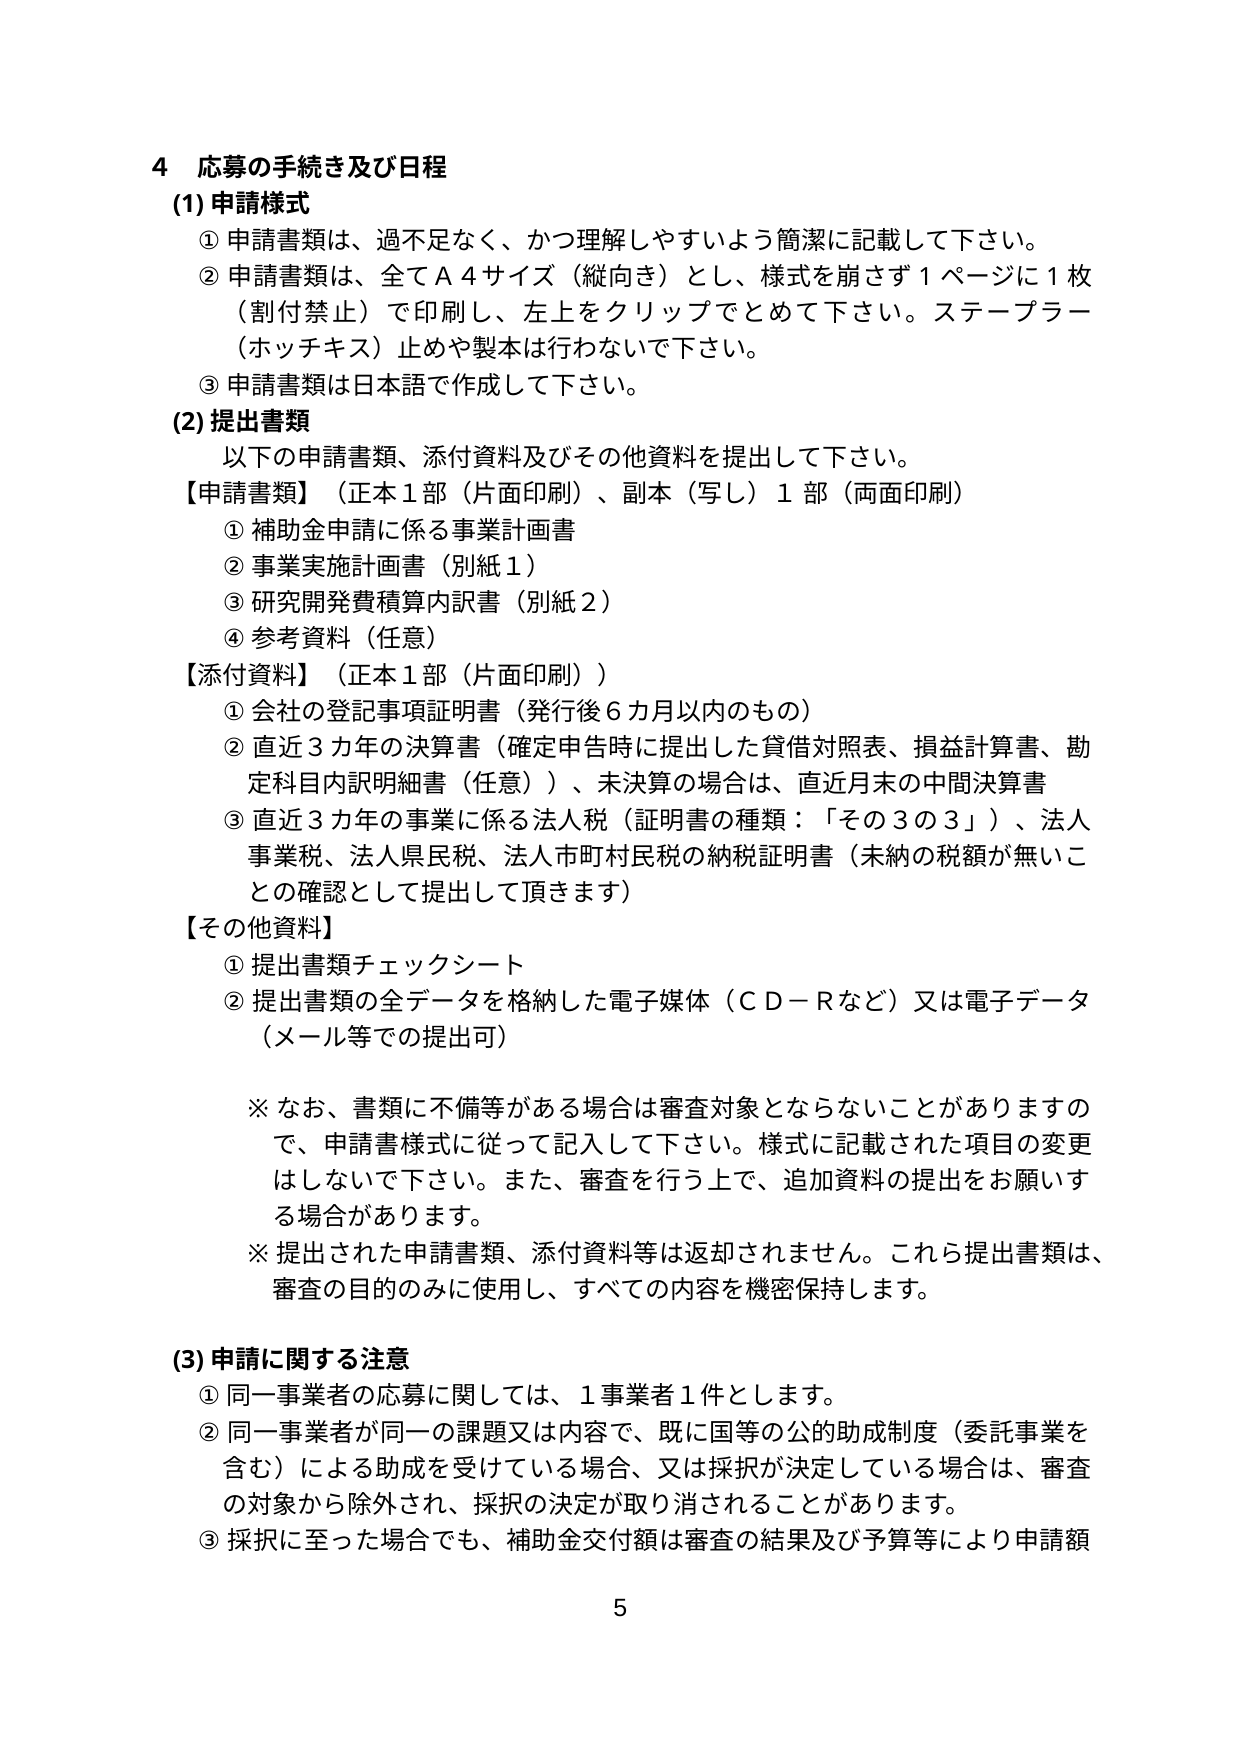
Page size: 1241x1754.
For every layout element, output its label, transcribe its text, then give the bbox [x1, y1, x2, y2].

text ② 提出書類の全データを格納した電子媒体（ＣＤ－Ｒなど）又は電子データ（メール等での提出可） [223, 981, 1092, 1054]
text (1) 申請様式 [173, 184, 1092, 220]
text ② 直近３カ年の決算書（確定申告時に提出した貸借対照表、損益計算書、勘定科目内訳明細書（任意））、未決算の場合は、直近月末の中間決算書 [223, 728, 1092, 800]
text ② 同一事業者が同一の課題又は内容で、既に国等の公的助成制度（委託事業を含む）による助成を受けている場合、又は採択が決定している場合は、審査の対象から除外され、採択の決定が取り消されることがあります。 [198, 1412, 1092, 1521]
text ① 同一事業者の応募に関しては、１事業者１件とします。 [198, 1376, 1092, 1412]
text ４ 応募の手続き及び日程 [148, 148, 1092, 184]
text 【申請書類】（正本１部（片面印刷）、副本（写し）１ 部（両面印刷） [173, 474, 1092, 510]
text ④ 参考資料（任意） [223, 619, 1092, 655]
text ① 申請書類は、過不足なく、かつ理解しやすいよう簡潔に記載して下さい。 [198, 220, 1092, 256]
text 【添付資料】（正本１部（片面印刷）） [173, 655, 1092, 691]
text ③ 直近３カ年の事業に係る法人税（証明書の種類：「その３の３」）、法人事業税、法人県民税、法人市町村民税の納税証明書（未納の税額が無いことの確認として提出して頂きます） [223, 800, 1092, 909]
text ③ 申請書類は日本語で作成して下さい。 [198, 365, 1092, 401]
text 【その他資料】 [173, 909, 1092, 945]
text ① 会社の登記事項証明書（発行後６カ月以内のもの） [223, 691, 1092, 728]
text ③ 研究開発費積算内訳書（別紙２） [223, 583, 1092, 619]
text ② 事業実施計画書（別紙１） [223, 546, 1092, 583]
text ② 申請書類は、全てＡ４サイズ（縦向き）とし、様式を崩さず1 ページに1 枚（割付禁止）で印刷し、左上をクリップでとめて下さい。ステープラー（ホッチキス）止めや製本は行わないで下さい。 [198, 256, 1092, 365]
text (2) 提出書類 [173, 401, 1092, 438]
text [198, 1521, 1092, 1557]
text 以下の申請書類、添付資料及びその他資料を提出して下さい。 [223, 438, 1092, 474]
text ※ なお、書類に不備等がある場合は審査対象とならないことがありますので、申請書様式に従って記入して下さい。様式に記載された項目の変更はしないで下さい。また、審査を行う上で、追加資料の提出をお願いする場合があります。 [248, 1088, 1092, 1233]
text (3) 申請に関する注意 [173, 1339, 1092, 1376]
text ※ 提出された申請書類、添付資料等は返却されません。これら提出書類は、審査の目的のみに使用し、すべての内容を機密保持します。 [248, 1233, 1092, 1306]
text ① 提出書類チェックシート [223, 945, 1092, 981]
text ① 補助金申請に係る事業計画書 [223, 510, 1092, 546]
